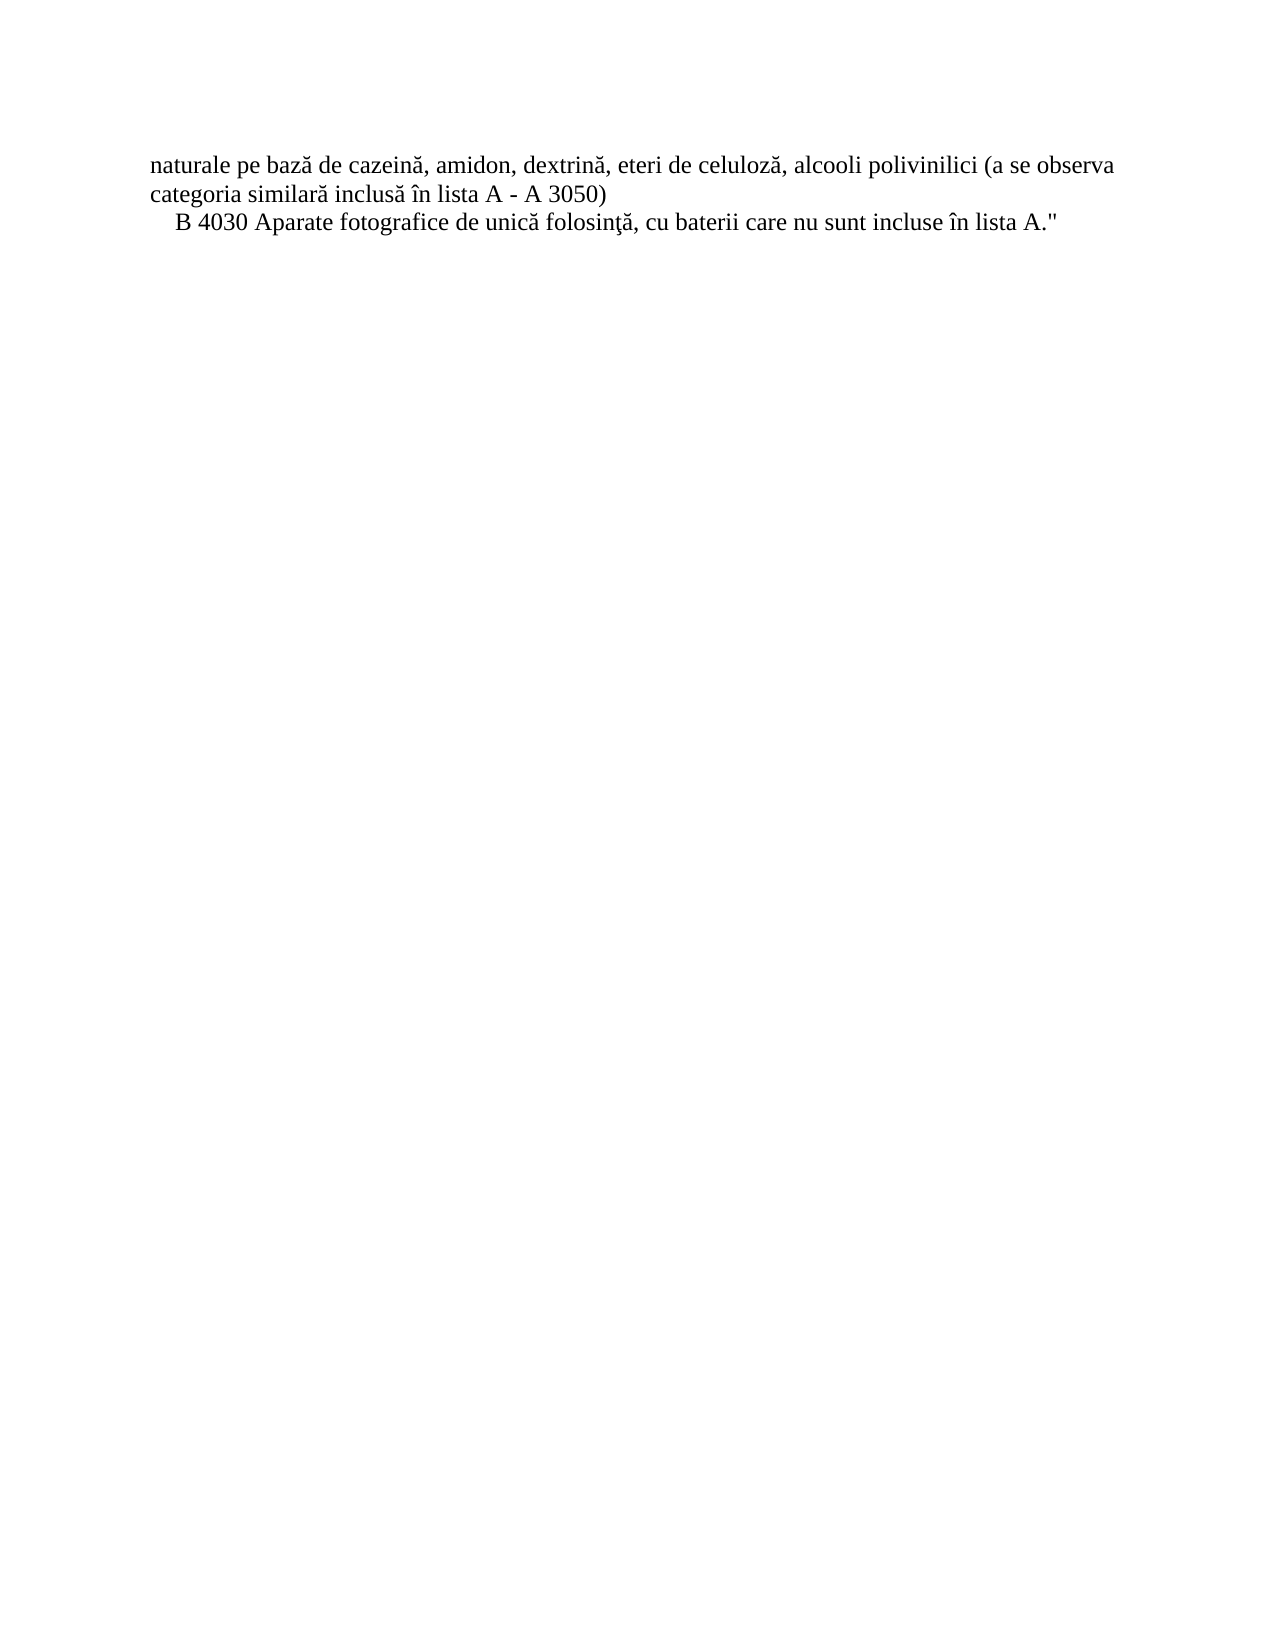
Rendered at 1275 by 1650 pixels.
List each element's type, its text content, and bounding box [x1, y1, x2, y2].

text B 4030 Aparate fotografice de unică folosinţă, cu baterii care nu sunt incluse în lista A." [150, 207, 1125, 236]
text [150, 150, 1125, 207]
